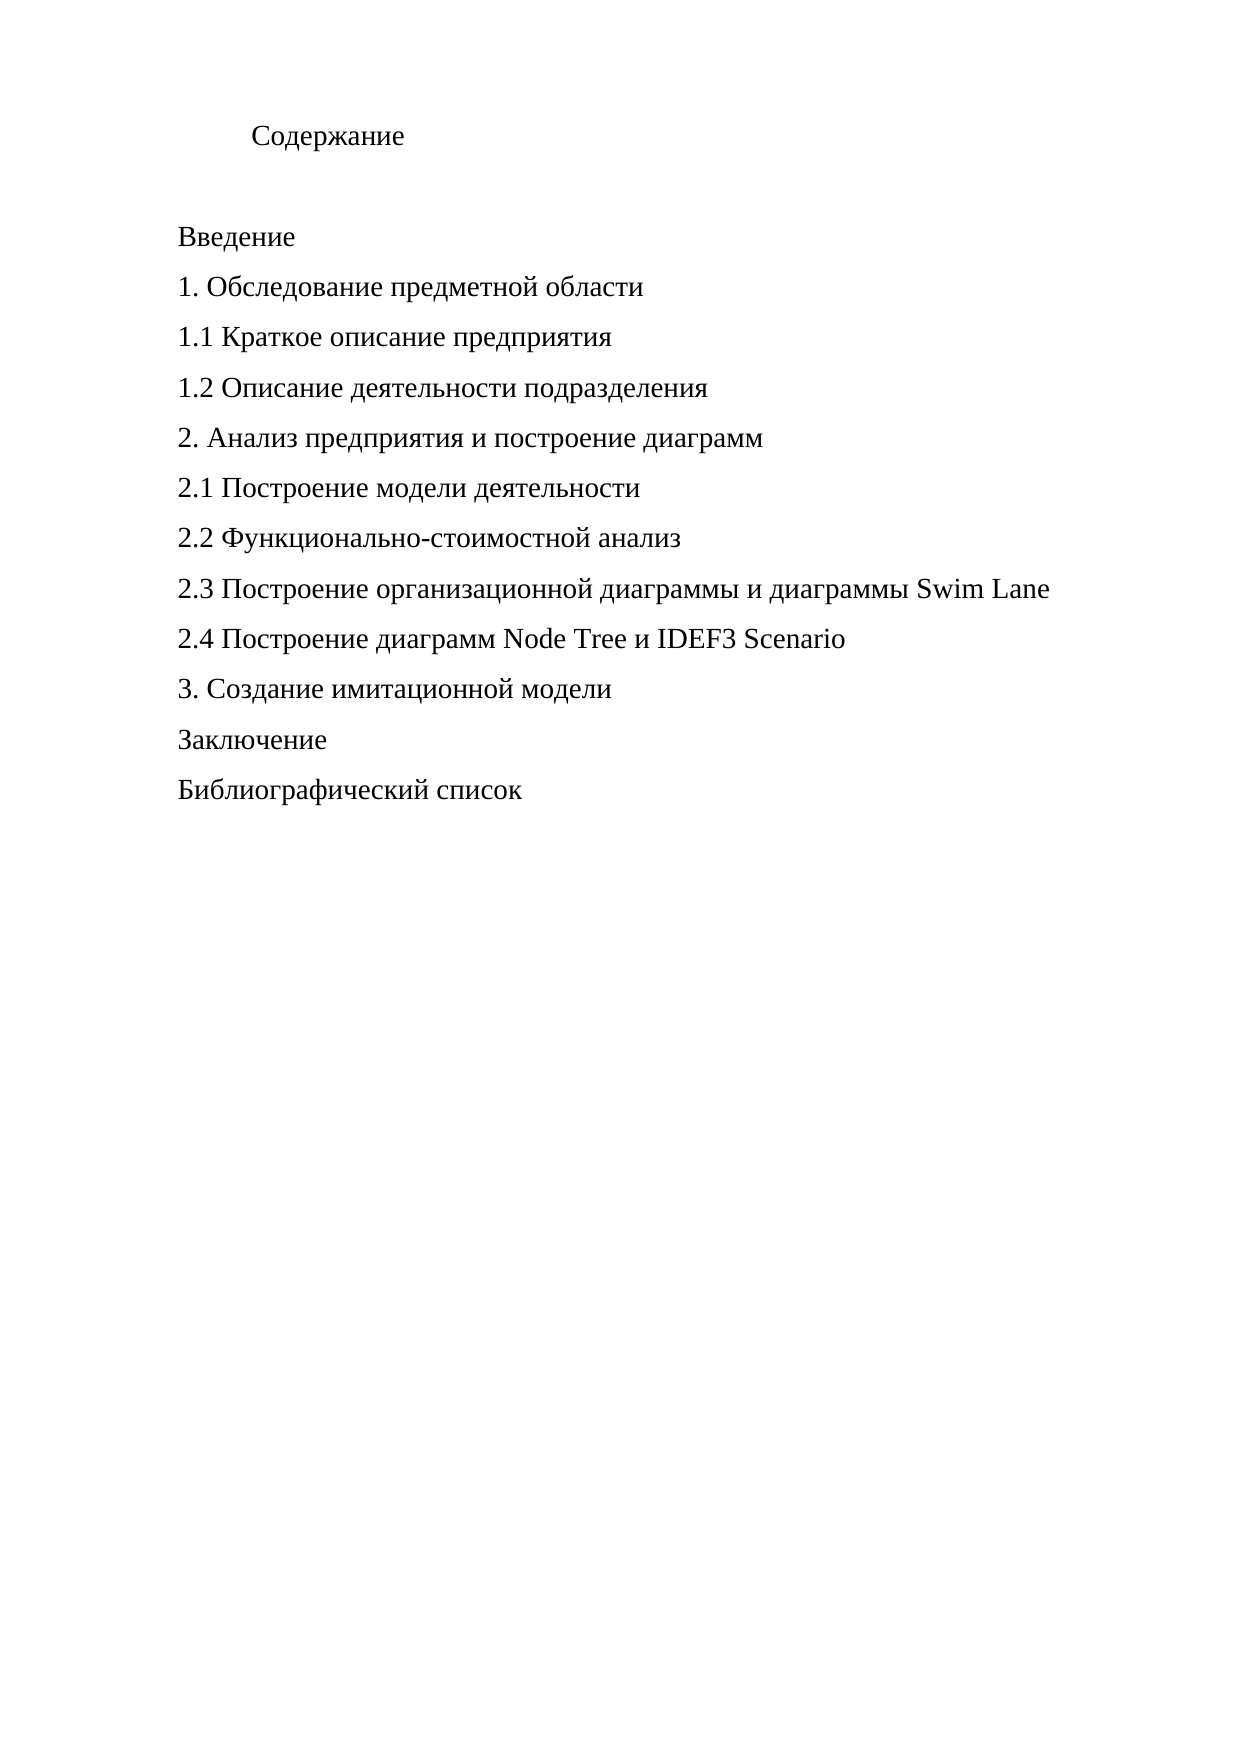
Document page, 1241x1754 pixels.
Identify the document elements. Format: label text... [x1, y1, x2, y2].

text 2.2 Функционально-стоимостной анализ [177, 521, 1152, 554]
text 2. Анализ предприятия и построение диаграмм [177, 420, 1152, 453]
text 3. Создание имитационной модели [177, 672, 1152, 705]
text 2.4 Построение диаграмм Node Tree и IDEF3 Scenario [177, 621, 1152, 655]
text Содержание [177, 118, 1152, 152]
text 1.1 Краткое описание предприятия [177, 319, 1152, 353]
text 2.3 Построение организационной диаграммы и диаграммы Swim Lane [177, 571, 1152, 604]
text 2.1 Построение модели деятельности [177, 470, 1152, 504]
text Заключение [177, 722, 1152, 755]
text Библиографический список [177, 772, 1152, 806]
text 1.2 Описание деятельности подразделения [177, 370, 1152, 403]
text 1. Обследование предметной области [177, 269, 1152, 303]
text Введение [177, 219, 1152, 252]
